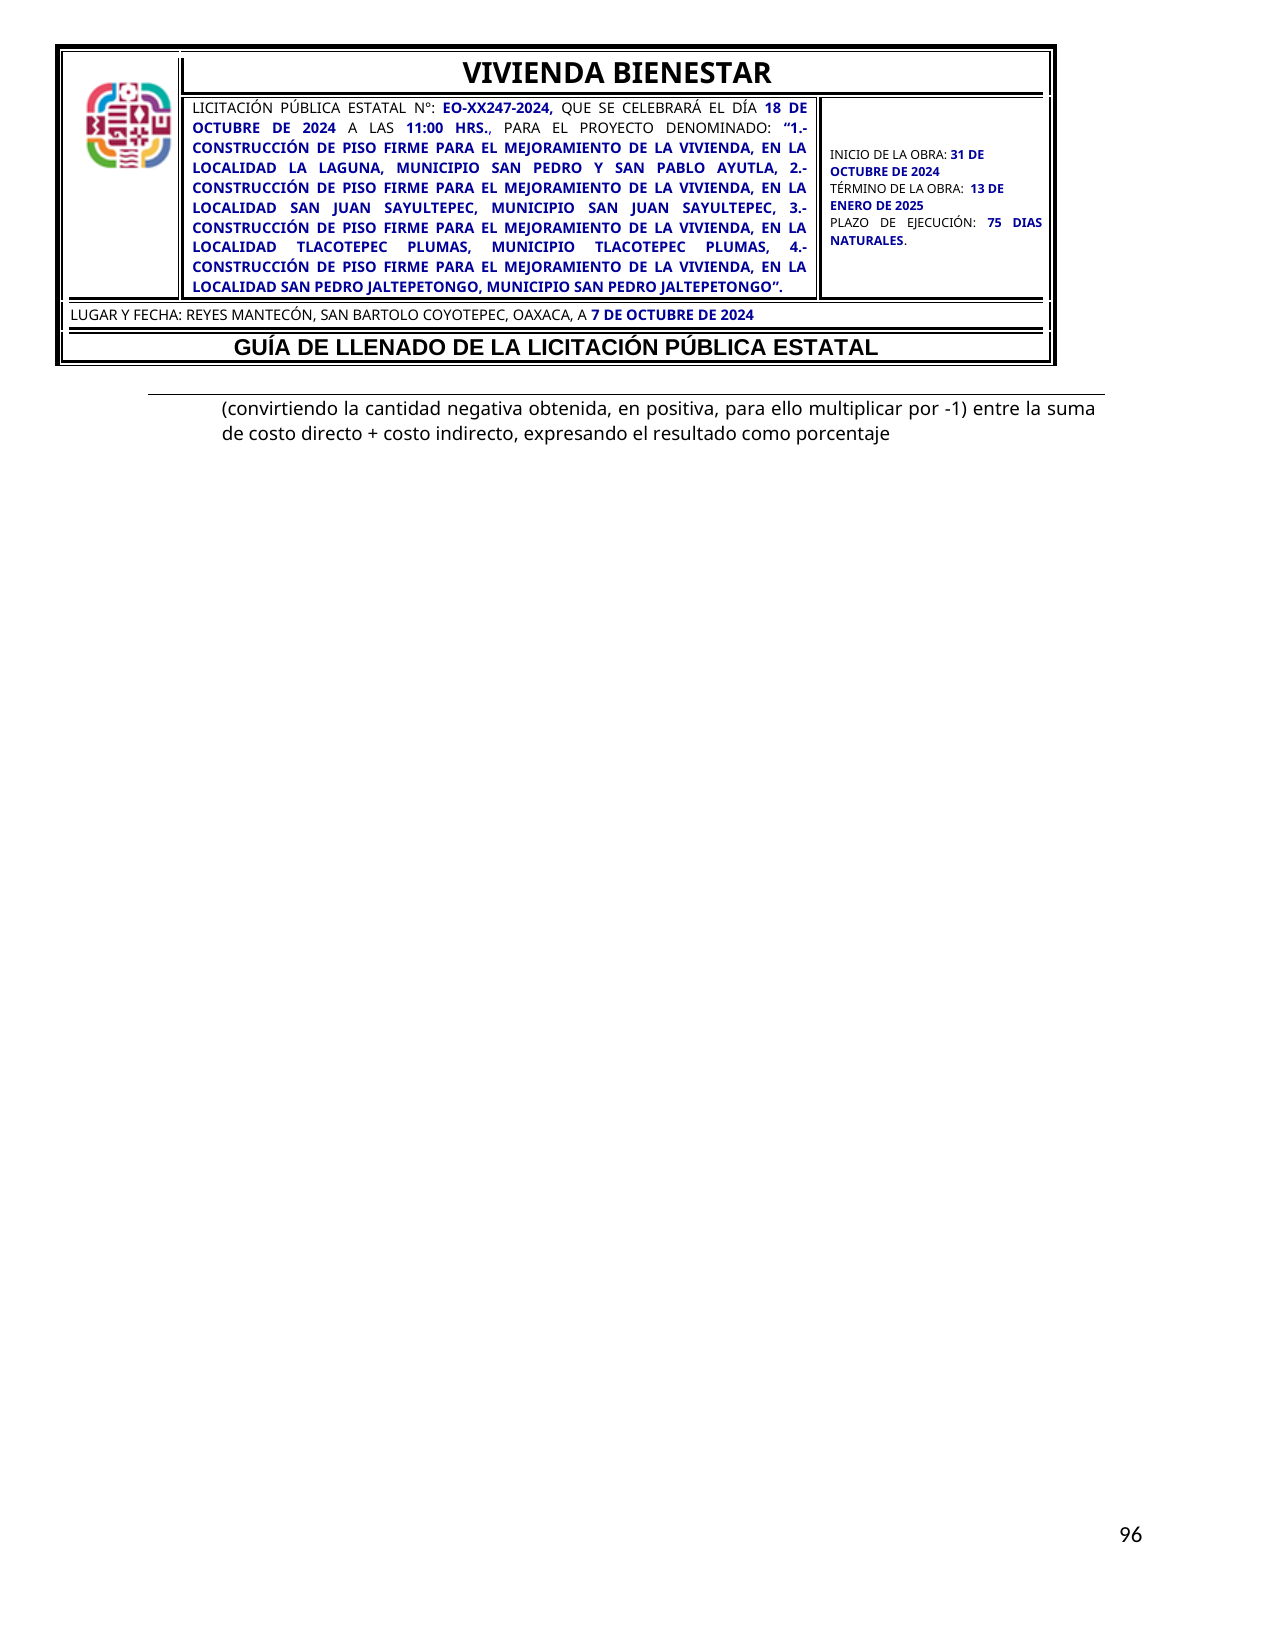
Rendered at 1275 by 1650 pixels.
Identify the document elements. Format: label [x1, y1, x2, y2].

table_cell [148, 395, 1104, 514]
picture [75, 74, 178, 174]
